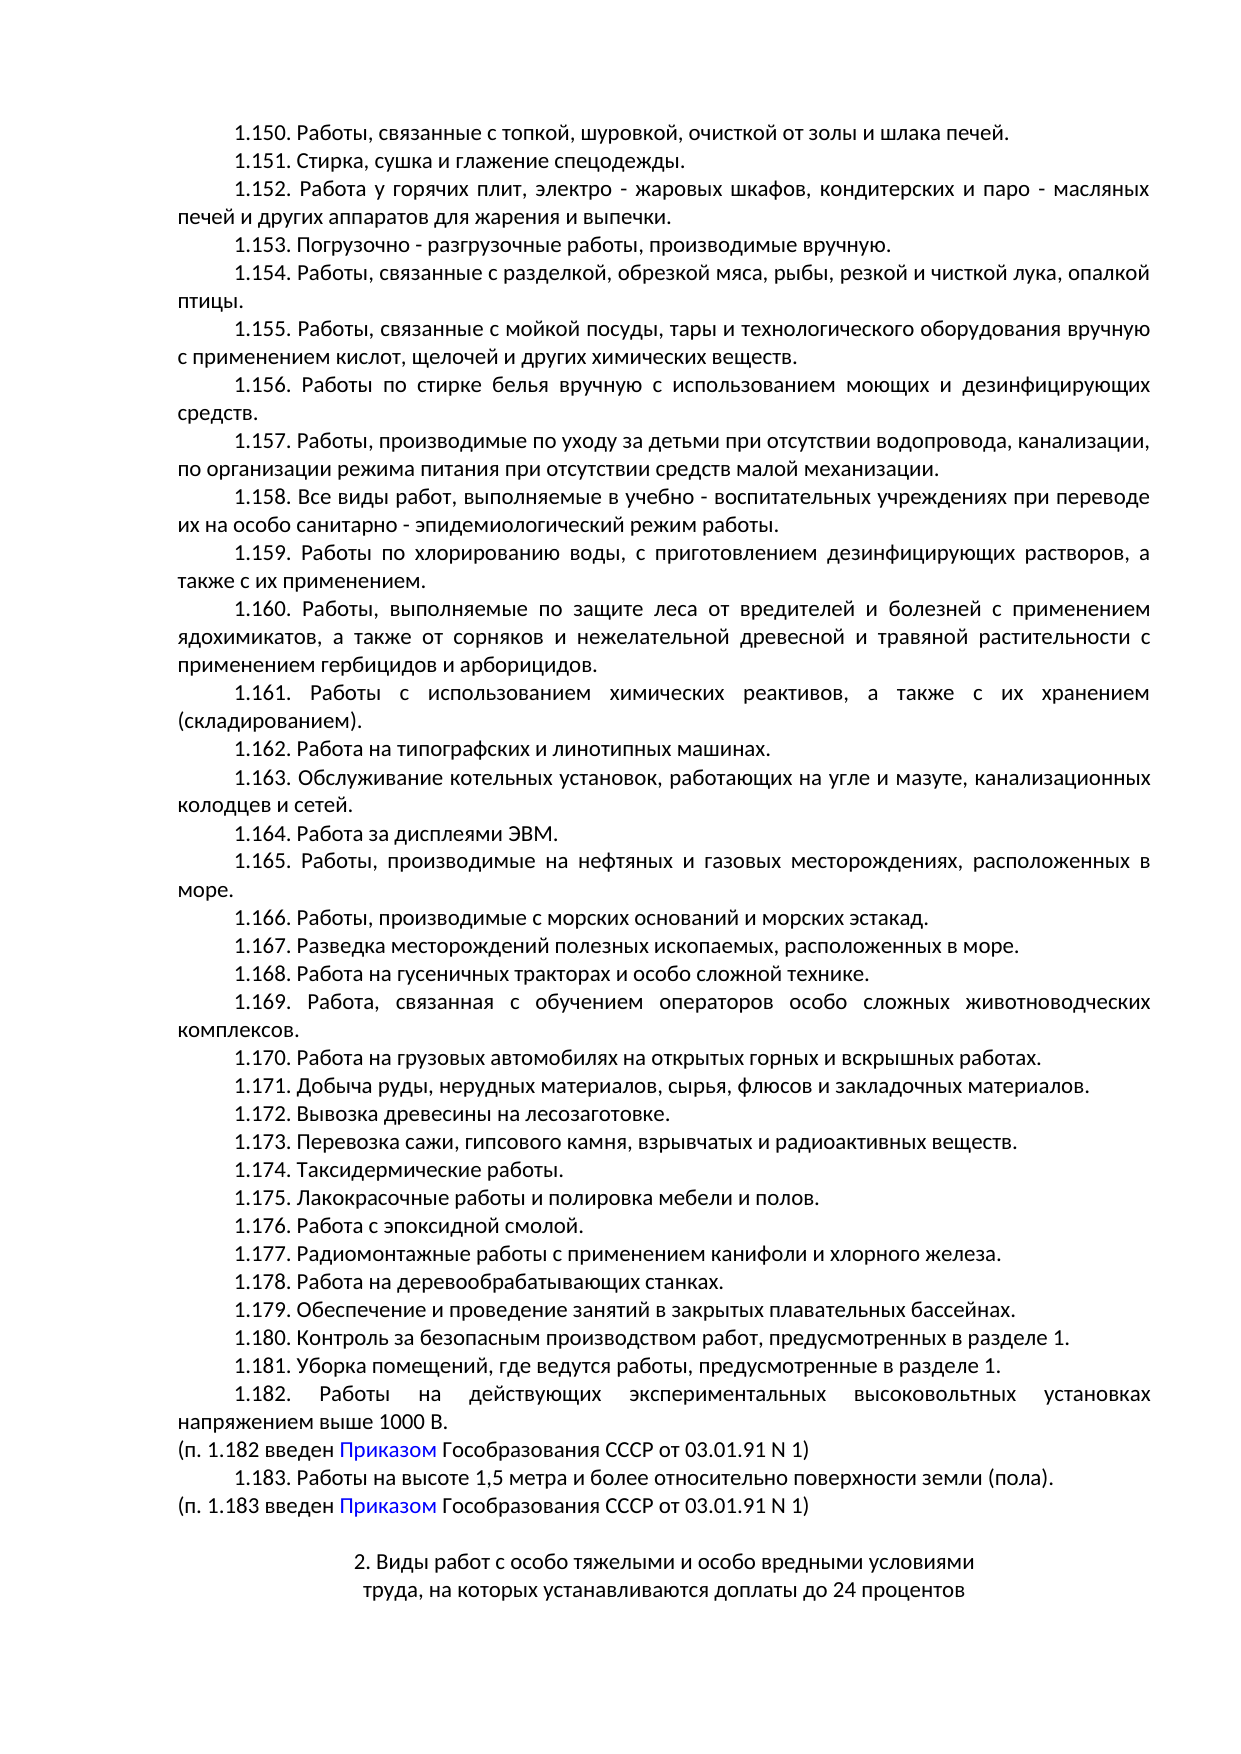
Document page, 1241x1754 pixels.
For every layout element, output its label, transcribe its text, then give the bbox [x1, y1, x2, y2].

text 2. Виды работ с особо тяжелыми и особо вредными условиями [177, 1547, 1152, 1575]
text 1.175. Лакокрасочные работы и полировка мебели и полов. [177, 1183, 1152, 1211]
text 1.170. Работа на грузовых автомобилях на открытых горных и вскрышных работах. [177, 1043, 1152, 1071]
text 1.159. Работы по хлорированию воды, с приготовлением дезинфицирующих растворов, а также с их применением. [177, 538, 1152, 594]
text 1.171. Добыча руды, нерудных материалов, сырья, флюсов и закладочных материалов. [177, 1071, 1152, 1099]
text 1.176. Работа с эпоксидной смолой. [177, 1211, 1152, 1239]
text 1.163. Обслуживание котельных установок, работающих на угле и мазуте, канализационных колодцев и сетей. [177, 763, 1152, 819]
text 1.165. Работы, производимые на нефтяных и газовых месторождениях, расположенных в море. [177, 847, 1152, 903]
text 1.153. Погрузочно - разгрузочные работы, производимые вручную. [177, 230, 1152, 258]
text 1.179. Обеспечение и проведение занятий в закрытых плавательных бассейнах. [177, 1295, 1152, 1323]
text 1.173. Перевозка сажи, гипсового камня, взрывчатых и радиоактивных веществ. [177, 1127, 1152, 1155]
text 1.151. Стирка, сушка и глажение спецодежды. [177, 146, 1152, 174]
text 1.172. Вывозка древесины на лесозаготовке. [177, 1099, 1152, 1127]
text (п. 1.183 введен Приказом Гособразования СССР от 03.01.91 N 1) [177, 1491, 1152, 1519]
text 1.162. Работа на типографских и линотипных машинах. [177, 734, 1152, 763]
text 1.168. Работа на гусеничных тракторах и особо сложной технике. [177, 959, 1152, 987]
text 1.180. Контроль за безопасным производством работ, предусмотренных в разделе 1. [177, 1323, 1152, 1351]
text 1.161. Работы с использованием химических реактивов, а также с их хранением (складированием). [177, 678, 1152, 734]
text 1.183. Работы на высоте 1,5 метра и более относительно поверхности земли (пола). [177, 1463, 1152, 1491]
text 1.181. Уборка помещений, где ведутся работы, предусмотренные в разделе 1. [177, 1351, 1152, 1379]
text 1.156. Работы по стирке белья вручную с использованием моющих и дезинфицирующих средств. [177, 370, 1152, 426]
text 1.164. Работа за дисплеями ЭВМ. [177, 819, 1152, 847]
text 1.182. Работы на действующих экспериментальных высоковольтных установках напряжением выше 1000 В. [177, 1379, 1152, 1435]
text 1.157. Работы, производимые по уходу за детьми при отсутствии водопровода, канализации, по организации режима питания при отсутствии средств малой механизации. [177, 426, 1152, 482]
text 1.152. Работа у горячих плит, электро - жаровых шкафов, кондитерских и паро - масляных печей и других аппаратов для жарения и выпечки. [177, 174, 1152, 230]
text 1.174. Таксидермические работы. [177, 1155, 1152, 1183]
text 1.158. Все виды работ, выполняемые в учебно - воспитательных учреждениях при переводе их на особо санитарно - эпидемиологический режим работы. [177, 482, 1152, 538]
text 1.155. Работы, связанные с мойкой посуды, тары и технологического оборудования вручную с применением кислот, щелочей и других химических веществ. [177, 314, 1152, 370]
text 1.167. Разведка месторождений полезных ископаемых, расположенных в море. [177, 931, 1152, 959]
text труда, на которых устанавливаются доплаты до 24 процентов [177, 1575, 1152, 1603]
text 1.178. Работа на деревообрабатывающих станках. [177, 1267, 1152, 1295]
text (п. 1.182 введен Приказом Гособразования СССР от 03.01.91 N 1) [177, 1435, 1152, 1463]
text 1.169. Работа, связанная с обучением операторов особо сложных животноводческих комплексов. [177, 987, 1152, 1043]
text 1.150. Работы, связанные с топкой, шуровкой, очисткой от золы и шлака печей. [177, 118, 1152, 146]
text 1.154. Работы, связанные с разделкой, обрезкой мяса, рыбы, резкой и чисткой лука, опалкой птицы. [177, 258, 1152, 314]
text 1.177. Радиомонтажные работы с применением канифоли и хлорного железа. [177, 1239, 1152, 1267]
text 1.166. Работы, производимые с морских оснований и морских эстакад. [177, 903, 1152, 931]
text 1.160. Работы, выполняемые по защите леса от вредителей и болезней с применением ядохимикатов, а также от сорняков и нежелательной древесной и травяной растительности с применением гербицидов и арборицидов. [177, 594, 1152, 678]
